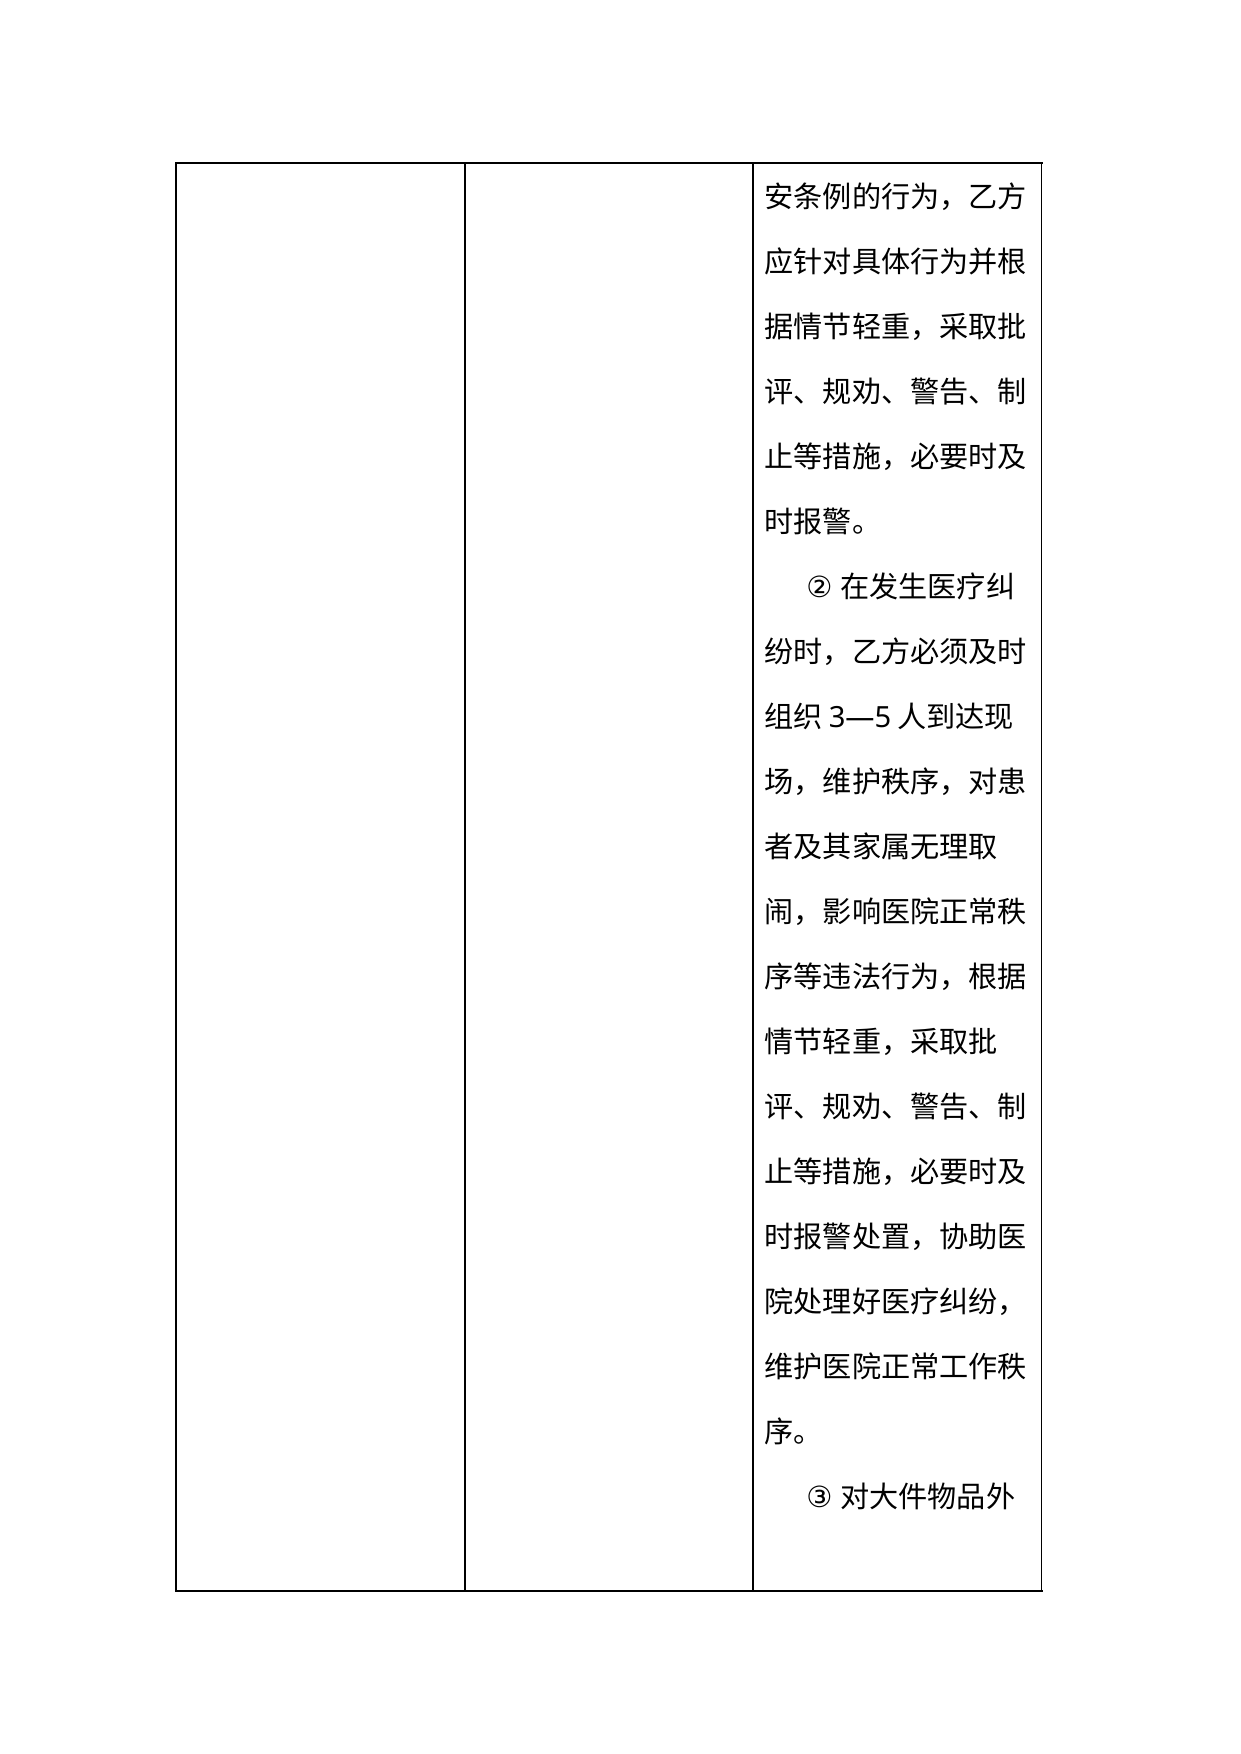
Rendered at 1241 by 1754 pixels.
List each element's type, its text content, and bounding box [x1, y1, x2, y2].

table_cell [466, 164, 752, 1590]
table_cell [754, 164, 1041, 1590]
table_cell 1 [177, 164, 464, 1590]
